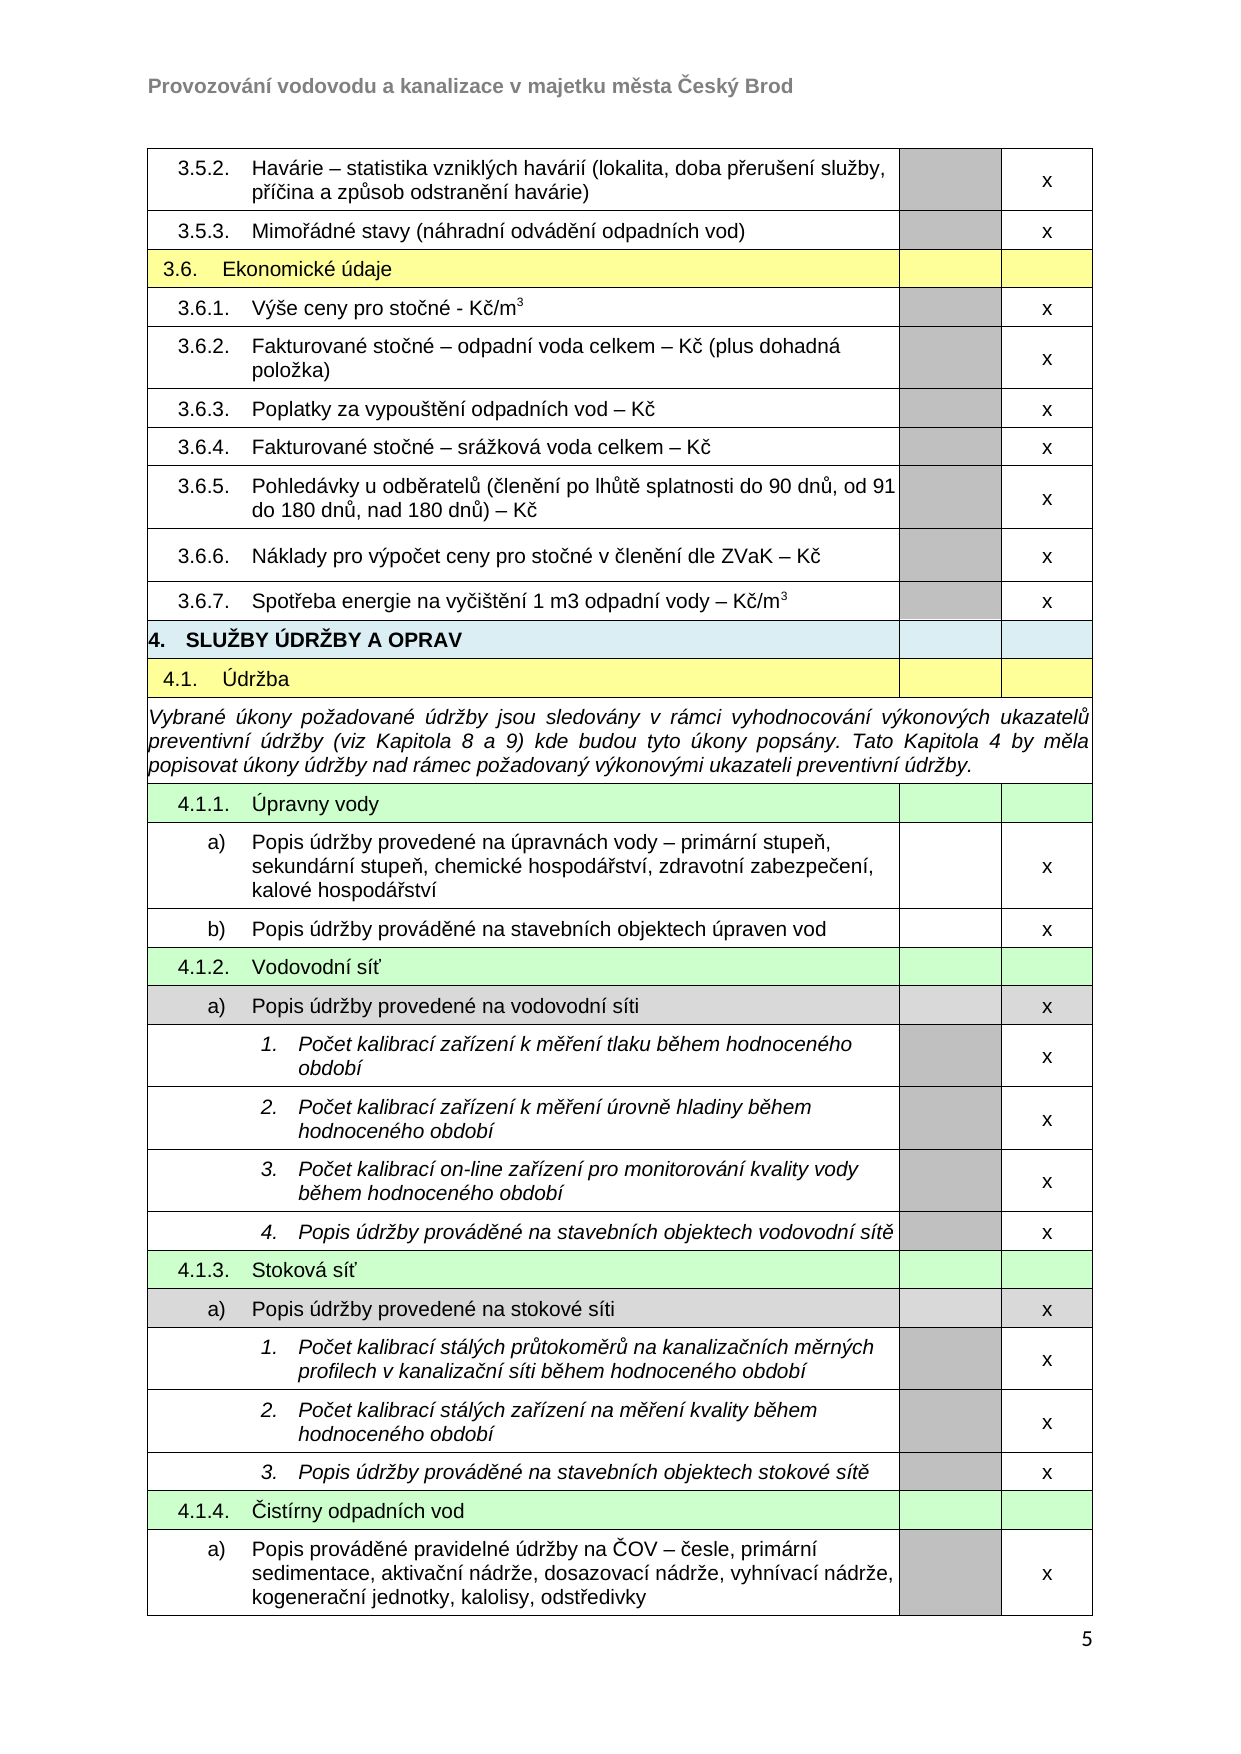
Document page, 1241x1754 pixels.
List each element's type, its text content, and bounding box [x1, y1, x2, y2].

table_cell x [1002, 529, 1092, 581]
table_cell x [1002, 1453, 1092, 1490]
table_cell x [1002, 909, 1092, 947]
table_cell Náklady pro výpočet ceny pro stočné v členění dle ZVaK – Kč [148, 529, 899, 581]
table_cell [900, 986, 1001, 1024]
table_cell x [1002, 389, 1092, 427]
table_cell Vodovodní síť [148, 948, 899, 985]
table_cell x [1002, 1530, 1092, 1615]
table_cell x [1002, 1150, 1092, 1211]
table_cell [900, 389, 1001, 427]
table_cell [900, 288, 1001, 326]
table_cell Mimořádné stavy (náhradní odvádění odpadních vod) [148, 211, 899, 249]
table_cell [900, 1150, 1001, 1211]
table_cell Fakturované stočné – srážková voda celkem – Kč [148, 428, 899, 465]
table_cell x [1002, 1289, 1092, 1327]
table_cell Popis údržby provedené na úpravnách vody – primární stupeň, sekundární stupeň, chemické hospodářství, zdravotní zabezpečení, kalové hospodářství [148, 823, 899, 908]
table_cell x [1002, 1212, 1092, 1250]
table_cell [900, 823, 1001, 908]
table_cell [1002, 621, 1092, 658]
table_cell [900, 659, 1001, 697]
table_cell Výše ceny pro stočné - Kč/m3 [148, 288, 899, 326]
table_cell Havárie – statistika vzniklých havárií (lokalita, doba přerušení služby, příčina a způsob odstranění havárie) [148, 149, 899, 210]
table_cell [900, 1251, 1001, 1288]
table_cell [900, 948, 1001, 985]
table_cell x [1002, 986, 1092, 1024]
table_cell Popis prováděné pravidelné údržby na ČOV – česle, primární sedimentace, aktivační nádrže, dosazovací nádrže, vyhnívací nádrže, kogenerační jednotky, kalolisy, odstředivky [148, 1530, 899, 1615]
table_cell [900, 1453, 1001, 1490]
table_cell x [1002, 1390, 1092, 1452]
table_cell Počet kalibrací zařízení k měření tlaku během hodnoceného období [148, 1025, 899, 1086]
table_cell [900, 784, 1001, 822]
table_cell Poplatky za vypouštění odpadních vod – Kč [148, 389, 899, 427]
table_cell Pohledávky u odběratelů (členění po lhůtě splatnosti do 90 dnů, od 91 do 180 dnů, nad 180 dnů) – Kč [148, 466, 899, 528]
table_cell x [1002, 1087, 1092, 1149]
table_cell Úpravny vody [148, 784, 899, 822]
table_cell x [1002, 149, 1092, 210]
table_cell Popis údržby prováděné na stavebních objektech vodovodní sítě [148, 1212, 899, 1250]
table_cell [900, 1530, 1001, 1615]
table_cell Spotřeba energie na vyčištění 1 m3 odpadní vody – Kč/m3 [148, 582, 899, 619]
table_cell [1002, 1491, 1092, 1529]
table_cell [900, 1212, 1001, 1250]
table_cell Počet kalibrací stálých zařízení na měření kvality během hodnoceného období [148, 1390, 899, 1452]
table_cell Ekonomické údaje [148, 250, 899, 287]
table_cell x [1002, 288, 1092, 326]
table_cell [900, 211, 1001, 249]
table_cell [900, 1390, 1001, 1452]
table_cell Popis údržby provedené na vodovodní síti [148, 986, 899, 1024]
table_cell [1002, 250, 1092, 287]
table_cell [1002, 784, 1092, 822]
table_cell Vybrané úkony požadované údržby jsou sledovány v rámci vyhodnocování výkonových ukazatelů preventivní údržby (viz Kapitola 8 a 9) kde budou tyto úkony popsány. Tato Kapitola 4 by měla popisovat úkony údržby nad rámec požadovaný výkonovými ukazateli preventivní údržby. [148, 698, 1092, 783]
table_cell Počet kalibrací on-line zařízení pro monitorování kvality vody během hodnoceného období [148, 1150, 899, 1211]
table_cell [900, 250, 1001, 287]
table_cell Popis údržby prováděné na stavebních objektech stokové sítě [148, 1453, 899, 1490]
table_cell Popis údržby provedené na stokové síti [148, 1289, 899, 1327]
table_cell Stoková síť [148, 1251, 899, 1288]
table_cell [1002, 1251, 1092, 1288]
table_cell [900, 1087, 1001, 1149]
table_cell [900, 1491, 1001, 1529]
table_cell [900, 621, 1001, 658]
table_cell [900, 466, 1001, 528]
table_cell [900, 327, 1001, 388]
table_cell [900, 428, 1001, 465]
table_cell x [1002, 582, 1092, 619]
table_cell Čistírny odpadních vod [148, 1491, 899, 1529]
table_cell x [1002, 327, 1092, 388]
table_cell Počet kalibrací zařízení k měření úrovně hladiny během hodnoceného období [148, 1087, 899, 1149]
table_cell x [1002, 1328, 1092, 1389]
table_cell x [1002, 466, 1092, 528]
table_cell [900, 1328, 1001, 1389]
table_cell Počet kalibrací stálých průtokoměrů na kanalizačních měrných profilech v kanalizační síti během hodnoceného období [148, 1328, 899, 1389]
table_cell [900, 149, 1001, 210]
table_cell Popis údržby prováděné na stavebních objektech úpraven vod [148, 909, 899, 947]
table_cell [900, 909, 1001, 947]
table_cell Údržba [148, 659, 899, 697]
table_cell [1002, 948, 1092, 985]
table_cell [900, 529, 1001, 581]
table_cell [900, 1025, 1001, 1086]
table_cell Služby údržby a oprav [148, 621, 899, 658]
table_cell [900, 1289, 1001, 1327]
table_cell x [1002, 1025, 1092, 1086]
table_cell [900, 582, 1001, 619]
table_cell x [1002, 428, 1092, 465]
table_cell x [1002, 823, 1092, 908]
table_cell x [1002, 211, 1092, 249]
table_cell Fakturované stočné – odpadní voda celkem – Kč (plus dohadná položka) [148, 327, 899, 388]
